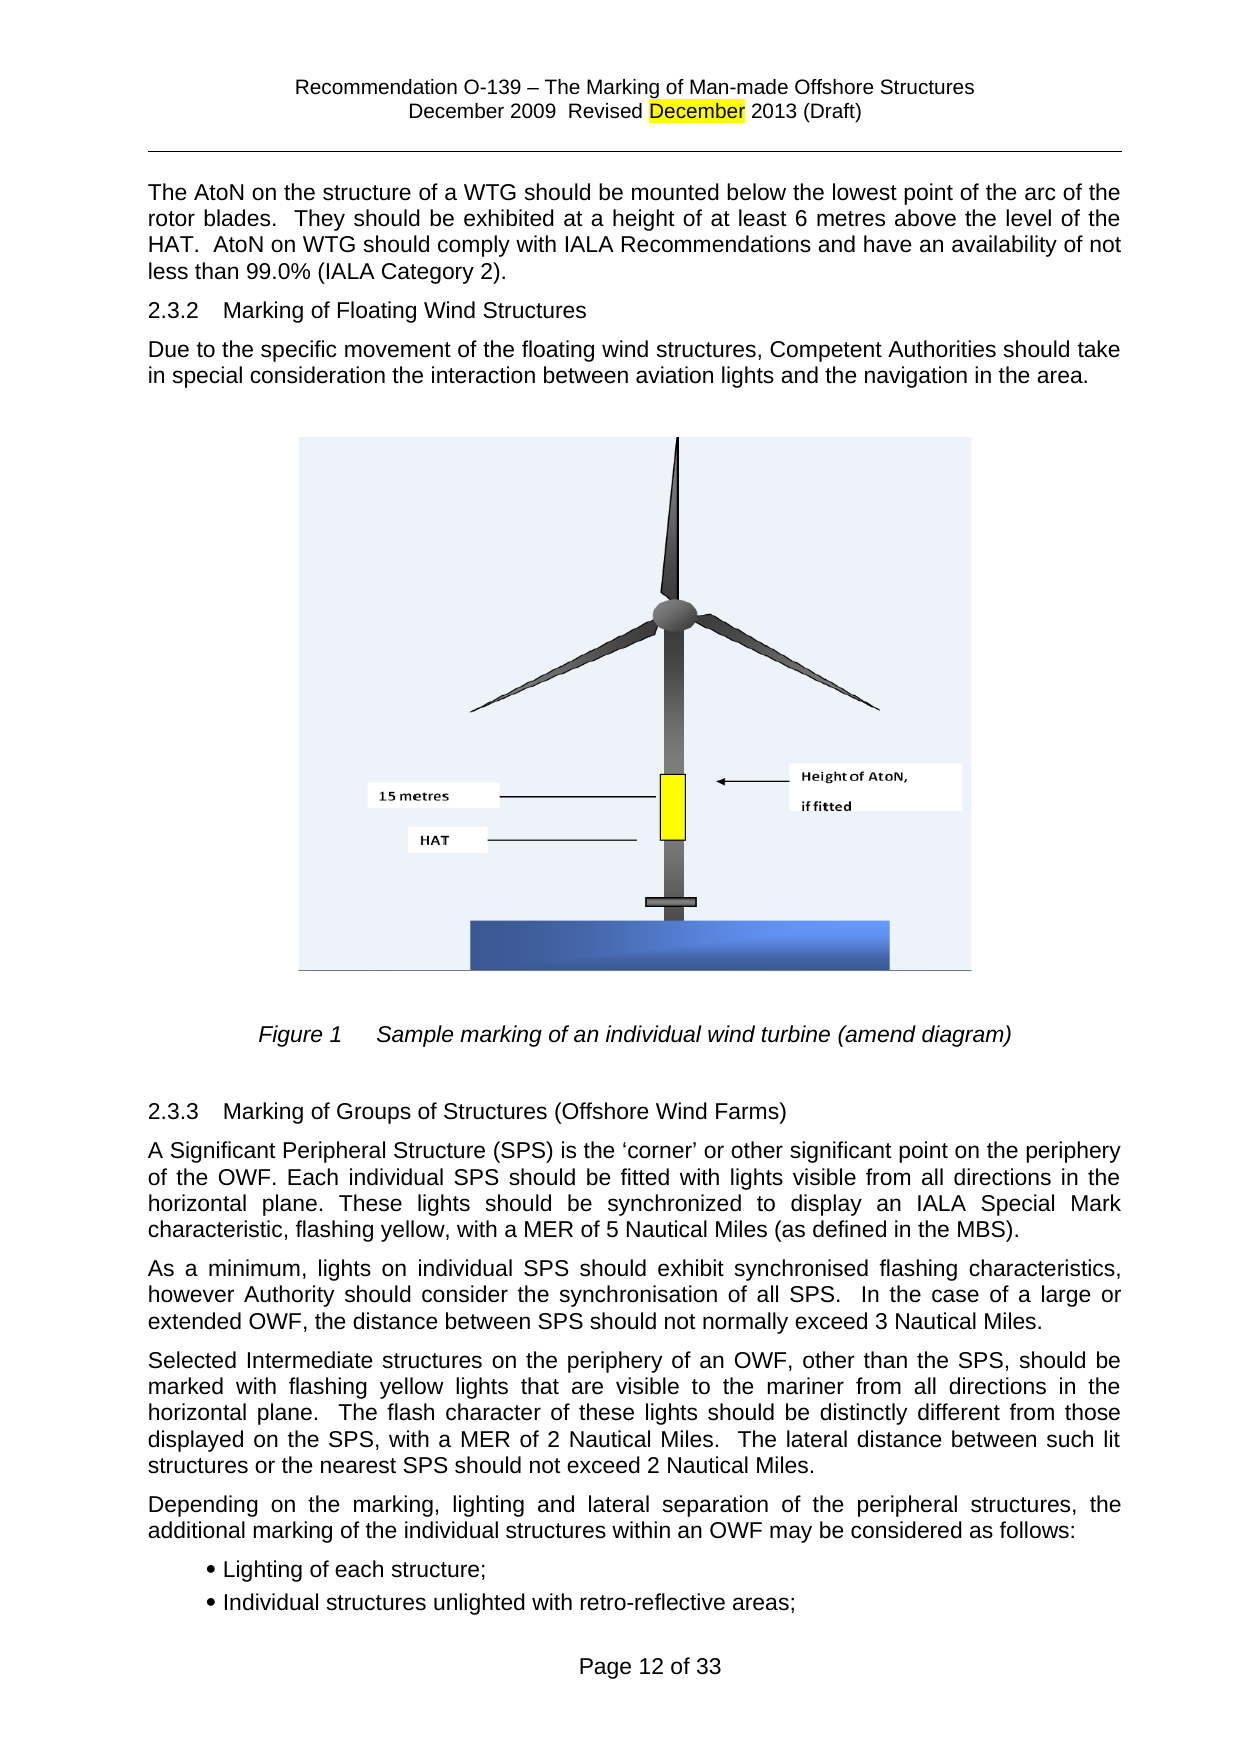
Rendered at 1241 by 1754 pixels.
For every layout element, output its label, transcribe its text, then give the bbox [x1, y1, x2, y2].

text Selected Intermediate structures on the periphery of an OWF, other than the SPS, should be marked with flashing yellow lights that are visible to the mariner from all directions in the horizontal plane. The flash character of these lights should be distinctly different from those displayed on the SPS, with a MER of 2 Nautical Miles. The lateral distance between such lit structures or the nearest SPS should not exceed 2 Nautical Miles. [148, 1347, 1122, 1478]
text Individual structures unlighted with retro-reflective areas; [207, 1589, 1122, 1615]
picture [298, 437, 972, 972]
text The AtoN on the structure of a WTG should be mounted below the lowest point of the arc of the rotor blades. They should be exhibited at a height of at least 6 metres above the level of the HAT. AtoN on WTG should comply with IALA Recommendations and have an availability of not less than 99.0% (IALA Category 2). [148, 179, 1122, 284]
text A Significant Peripheral Structure (SPS) is the ‘corner’ or other significant point on the periphery of the OWF. Each individual SPS should be fitted with lights visible from all directions in the horizontal plane. These lights should be synchronized to display an IALA Special Mark characteristic, flashing yellow, with a MER of 5 Nautical Miles (as defined in the MBS). [148, 1137, 1122, 1242]
text Sample marking of an individual wind turbine (amend diagram) [148, 1021, 1122, 1047]
text As a minimum, lights on individual SPS should exhibit synchronised flashing characteristics, however Authority should consider the synchronisation of all SPS. In the case of a large or extended OWF, the distance between SPS should not normally exceed 3 Nautical Miles. [148, 1255, 1122, 1334]
subtitle Marking of Groups of Structures (Offshore Wind Farms) [148, 1098, 1122, 1124]
text Depending on the marking, lighting and lateral separation of the peripheral structures, the additional marking of the individual structures within an OWF may be considered as follows: [148, 1491, 1122, 1543]
text Lighting of each structure; [207, 1556, 1122, 1582]
text Due to the specific movement of the floating wind structures, Competent Authorities should take in special consideration the interaction between aviation lights and the navigation in the area. [148, 336, 1122, 388]
subtitle Marking of Floating Wind Structures [148, 297, 1122, 323]
